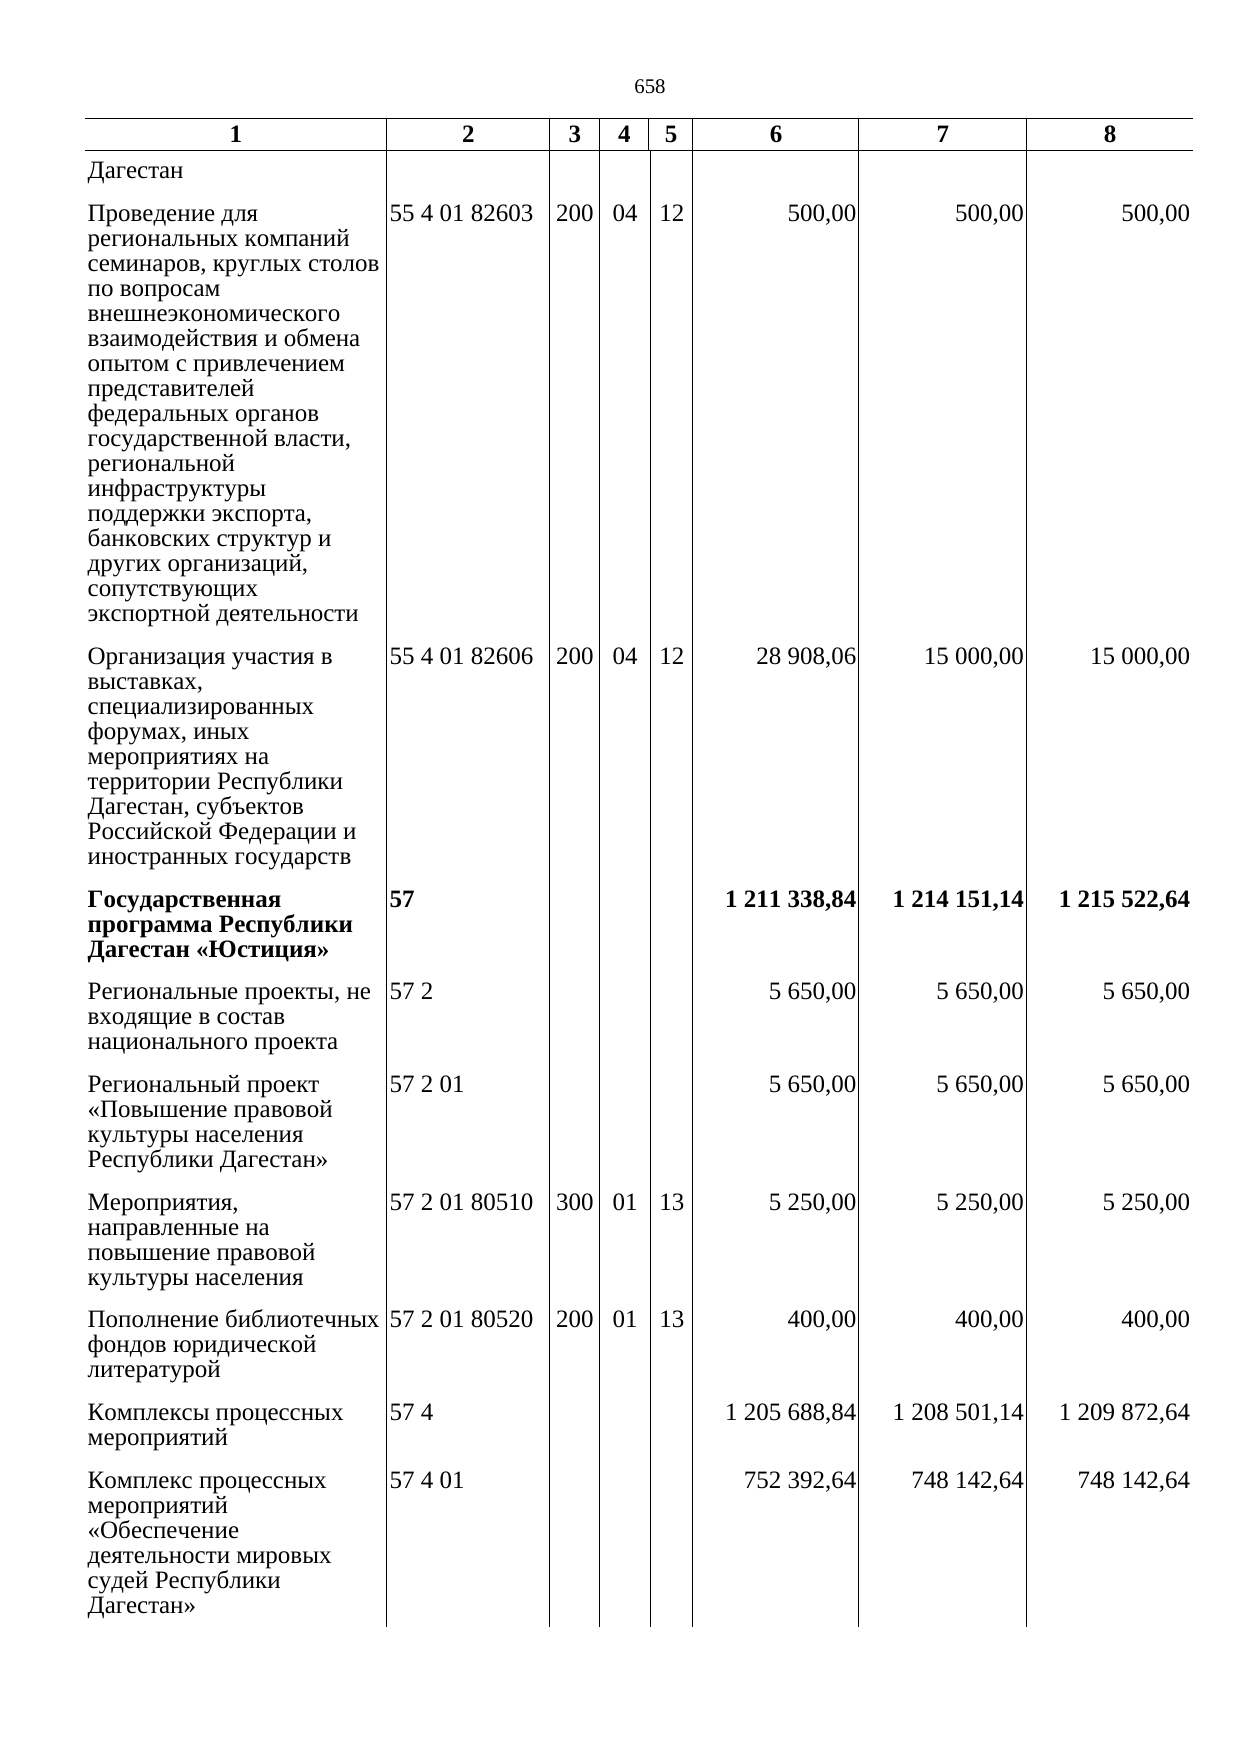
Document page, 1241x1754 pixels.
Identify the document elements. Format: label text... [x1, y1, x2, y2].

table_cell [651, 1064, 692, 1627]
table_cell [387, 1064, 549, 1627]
table_header 3 [550, 119, 599, 150]
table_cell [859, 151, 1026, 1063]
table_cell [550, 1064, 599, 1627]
table_header 6 [693, 119, 858, 150]
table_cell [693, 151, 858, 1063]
table_header 4 [600, 119, 648, 150]
table_header 7 [859, 119, 1026, 150]
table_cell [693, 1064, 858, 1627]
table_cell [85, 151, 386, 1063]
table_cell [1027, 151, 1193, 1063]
table_header 1 [85, 119, 386, 150]
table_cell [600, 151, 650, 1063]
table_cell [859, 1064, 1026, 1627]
table_header 5 [649, 119, 692, 150]
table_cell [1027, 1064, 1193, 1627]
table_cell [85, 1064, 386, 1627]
table_header 8 [1027, 119, 1193, 150]
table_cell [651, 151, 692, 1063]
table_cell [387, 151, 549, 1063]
table_header 2 [387, 119, 549, 150]
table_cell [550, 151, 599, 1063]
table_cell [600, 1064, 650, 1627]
